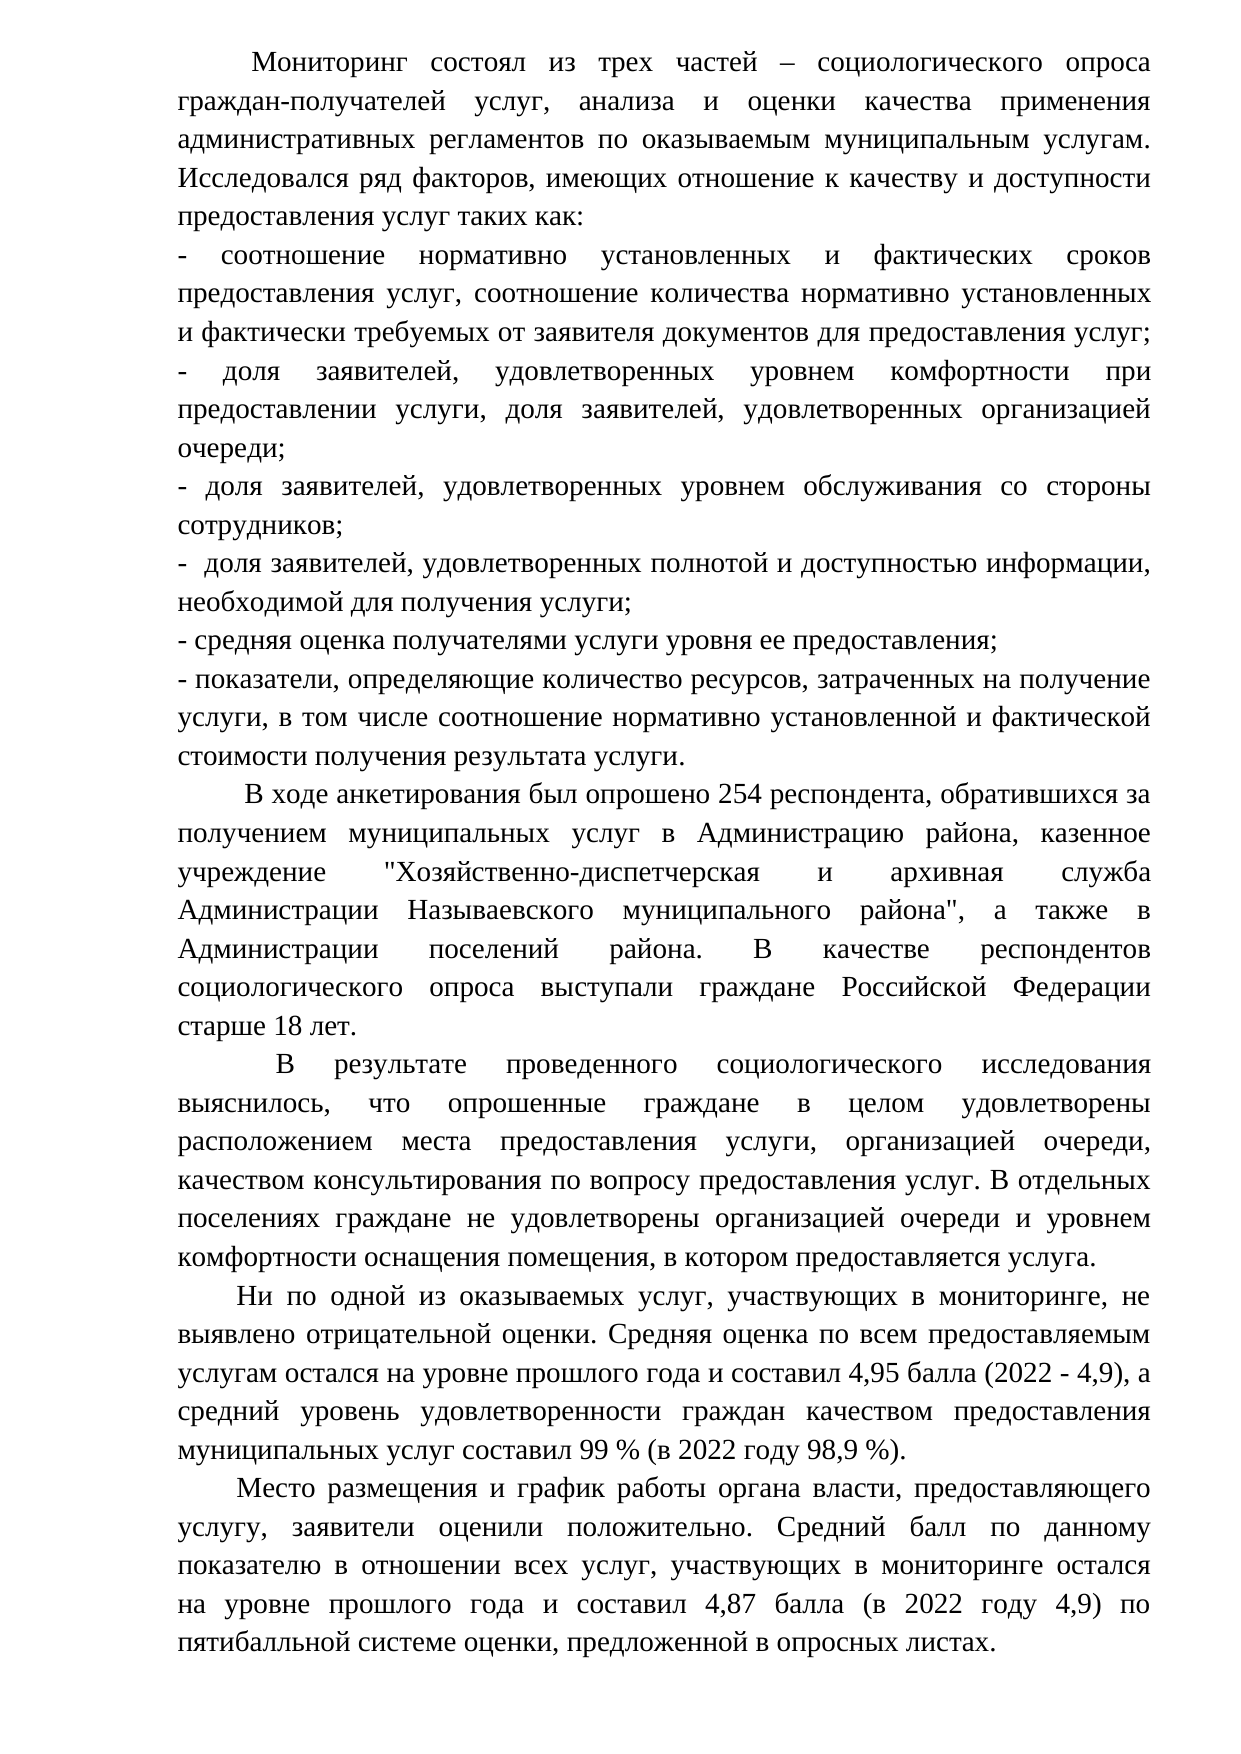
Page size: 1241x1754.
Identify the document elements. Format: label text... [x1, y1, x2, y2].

text - показатели, определяющие количество ресурсов, затраченных на получение услуги, в том числе соотношение нормативно установленной и фактической стоимости получения результата услуги. [177, 661, 1152, 772]
text В результате проведенного социологического исследования выяснилось, что опрошенные граждане в целом удовлетворены расположением места предоставления услуги, организацией очереди, качеством консультирования по вопросу предоставления услуг. В отдельных поселениях граждане не удовлетворены организацией очереди и уровнем комфортности оснащения помещения, в котором предоставляется услуга. [177, 1046, 1152, 1273]
text - доля заявителей, удовлетворенных уровнем обслуживания со стороны сотрудников; [177, 468, 1152, 540]
text Место размещения и график работы органа власти, предоставляющего услугу, заявители оценили положительно. Средний балл по данному показателю в отношении всех услуг, участвующих в мониторинге остался на уровне прошлого года и составил 4,87 балла (в 2022 году 4,9) по пятибалльной системе оценки, предложенной в опросных листах. [177, 1470, 1152, 1658]
text - средняя оценка получателями услуги уровня ее предоставления; [177, 622, 1152, 656]
text - соотношение нормативно установленных и фактических сроков предоставления услуг, соотношение количества нормативно установленных и фактически требуемых от заявителя документов для предоставления услуг; - доля заявителей, удовлетворенных уровнем комфортности при предоставлении услуги, доля заявителей, удовлетворенных организацией очереди; [177, 237, 1152, 463]
text Мониторинг состоял из трех частей – социологического опроса граждан-получателей услуг, анализа и оценки качества применения административных регламентов по оказываемым муниципальным услугам. Исследовался ряд факторов, имеющих отношение к качеству и доступности предоставления услуг таких как: [177, 44, 1152, 232]
text - доля заявителей, удовлетворенных полнотой и доступностью информации, необходимой для получения услуги; [177, 545, 1152, 617]
text Ни по одной из оказываемых услуг, участвующих в мониторинге, не выявлено отрицательной оценки. Средняя оценка по всем предоставляемым услугам остался на уровне прошлого года и составил 4,95 балла (2022 - 4,9), а средний уровень удовлетворенности граждан качеством предоставления муниципальных услуг составил 99 % (в 2022 году 98,9 %). [177, 1278, 1152, 1465]
text В ходе анкетирования был опрошено 254 респондента, обратившихся за получением муниципальных услуг в Администрацию района, казенное учреждение "Хозяйственно-диспетчерская и архивная служба Администрации Называевского муниципального района", а также в Администрации поселений района. В качестве респондентов социологического опроса выступали граждане Российской Федерации старше 18 лет. [177, 777, 1152, 1041]
